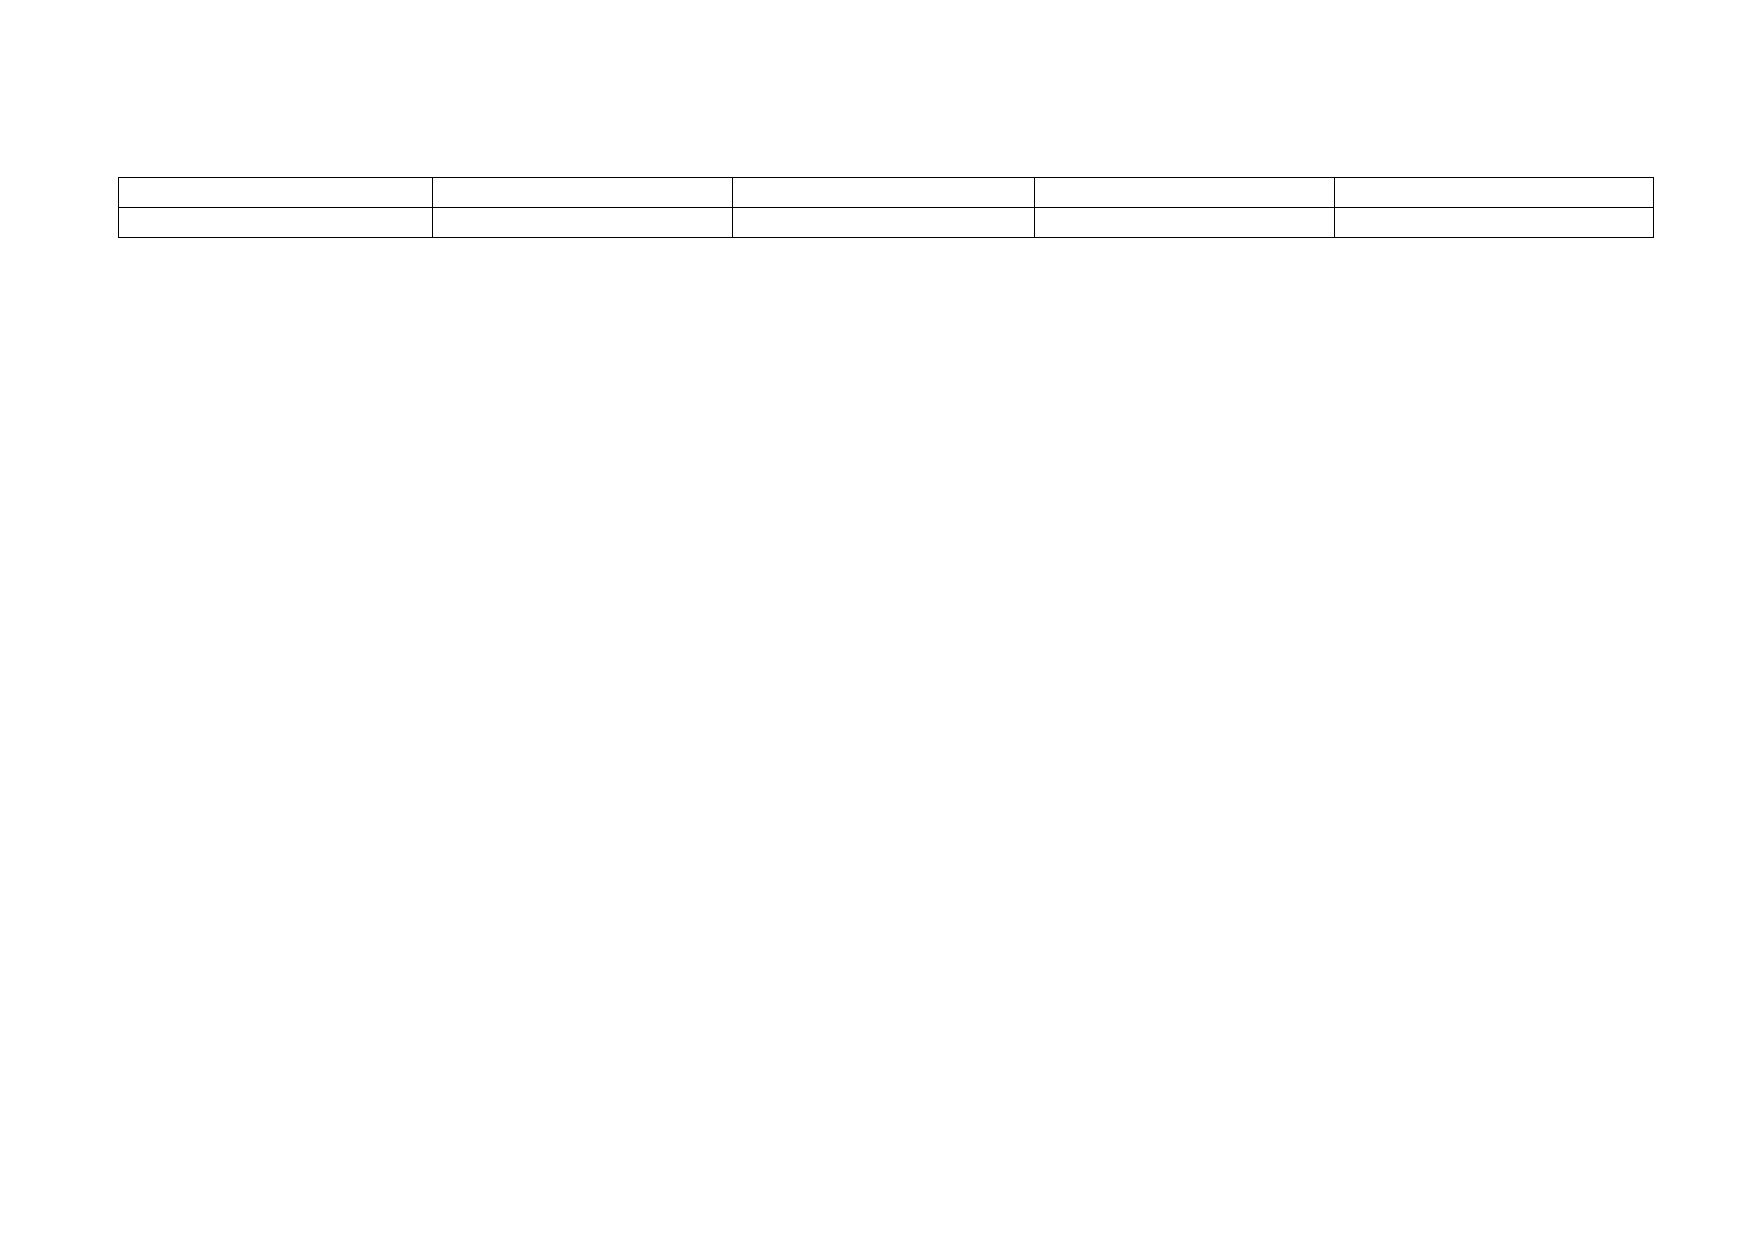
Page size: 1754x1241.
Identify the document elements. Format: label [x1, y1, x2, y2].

table_cell [1035, 178, 1334, 207]
table_cell [1335, 208, 1653, 237]
table_cell [119, 208, 432, 237]
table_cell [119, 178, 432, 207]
table_cell [433, 178, 732, 207]
table_cell [733, 208, 1034, 237]
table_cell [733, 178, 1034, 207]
table_cell [433, 208, 732, 237]
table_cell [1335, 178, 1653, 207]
table_cell [1035, 208, 1334, 237]
